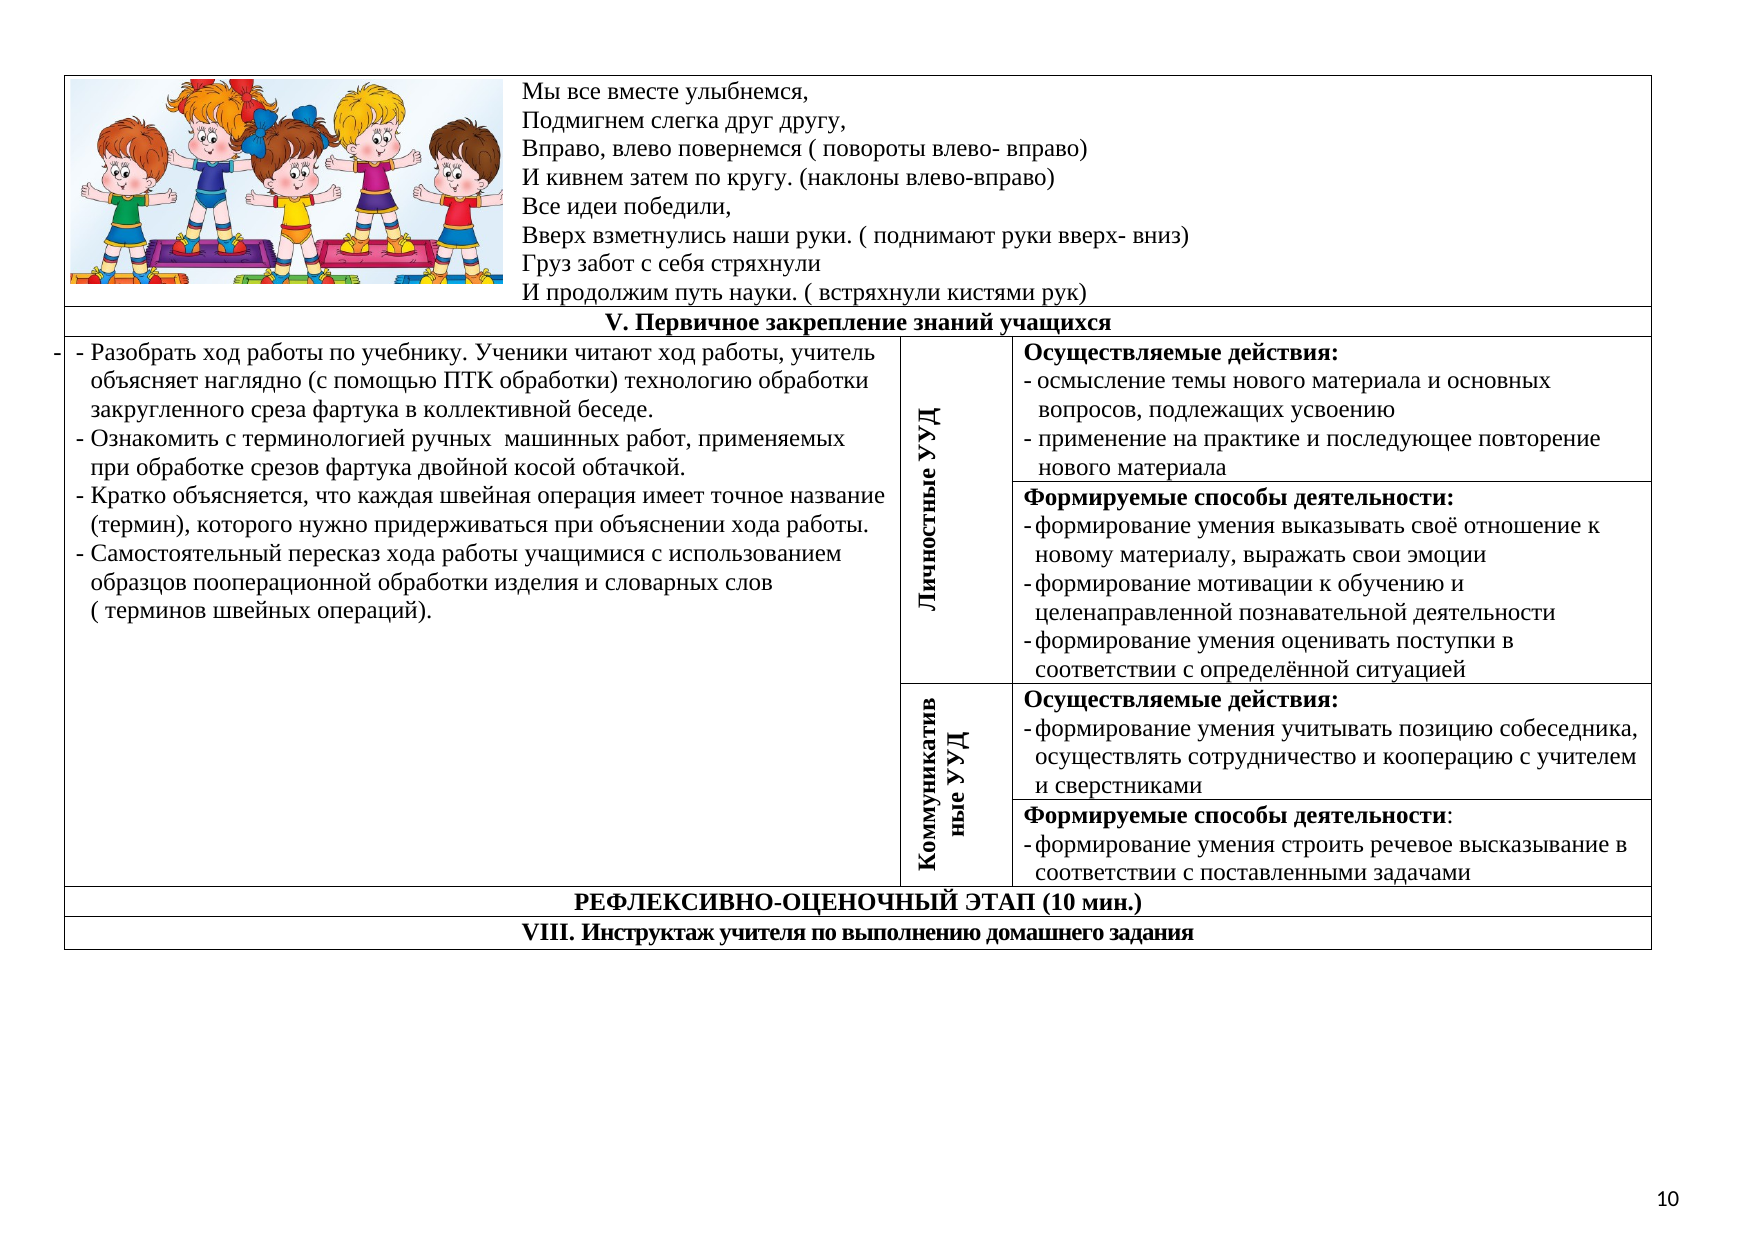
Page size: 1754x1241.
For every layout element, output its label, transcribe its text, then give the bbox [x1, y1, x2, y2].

table_cell Осуществляемые действия: осмысление темы нового материала и основных вопросов, подлежащих усвоению применение на практике и последующее повторение нового материала [1013, 337, 1651, 481]
table_cell Формируемые способы деятельности: формирование умения строить речевое высказывание в соответствии с поставленными задачами [1013, 800, 1651, 886]
table_cell V. Первичное закрепление знаний учащихся [65, 307, 1651, 336]
table_cell Личностные УУД [901, 337, 1012, 683]
table_cell Формируемые способы деятельности: формирование умения выказывать своё отношение к новому материалу, выражать свои эмоции формирование мотивации к обучению и целенаправленной познавательной деятельности формирование умения оценивать поступки в соответствии с определённой ситуацией [1013, 482, 1651, 683]
table_cell Разобрать ход работы по учебнику. Ученики читают ход работы, учитель объясняет наглядно (с помощью ПТК обработки) технологию обработки закругленного среза фартука в коллективной беседе. Ознакомить с терминологией ручных машинных работ, применяемых при обработке срезов фартука двойной косой обтачкой. Кратко объясняется, что каждая швейная операция имеет точное название (термин), которого нужно придерживаться при объяснении хода работы. Самостоятельный пересказ хода работы учащимися с использованием образцов пооперационной обработки изделия и словарных слов ( терминов швейных операций). [65, 337, 900, 886]
table_cell VIII. Инструктаж учителя по выполнению домашнего задания [65, 917, 1651, 949]
table_cell Коммуникативные УУД [901, 684, 1012, 886]
table_cell Осуществляемые действия: формирование умения учитывать позицию собеседника, осуществлять сотрудничество и кооперацию с учителем и сверстниками [1013, 684, 1651, 799]
picture [68, 79, 503, 283]
table_cell Мы все вместе улыбнемся, Подмигнем слегка друг другу, Вправо, влево повернемся ( повороты влево- вправо) И кивнем затем по кругу. (наклоны влево-вправо) Все идеи победили, Вверх взметнулись наши руки. ( поднимают руки вверх- вниз) Груз забот с себя стряхнули И продолжим путь науки. ( встряхнули кистями рук) [65, 76, 1651, 306]
table_cell РЕФЛЕКСИВНО-ОЦЕНОЧНЫЙ ЭТАП (10 мин.) [65, 887, 1651, 916]
